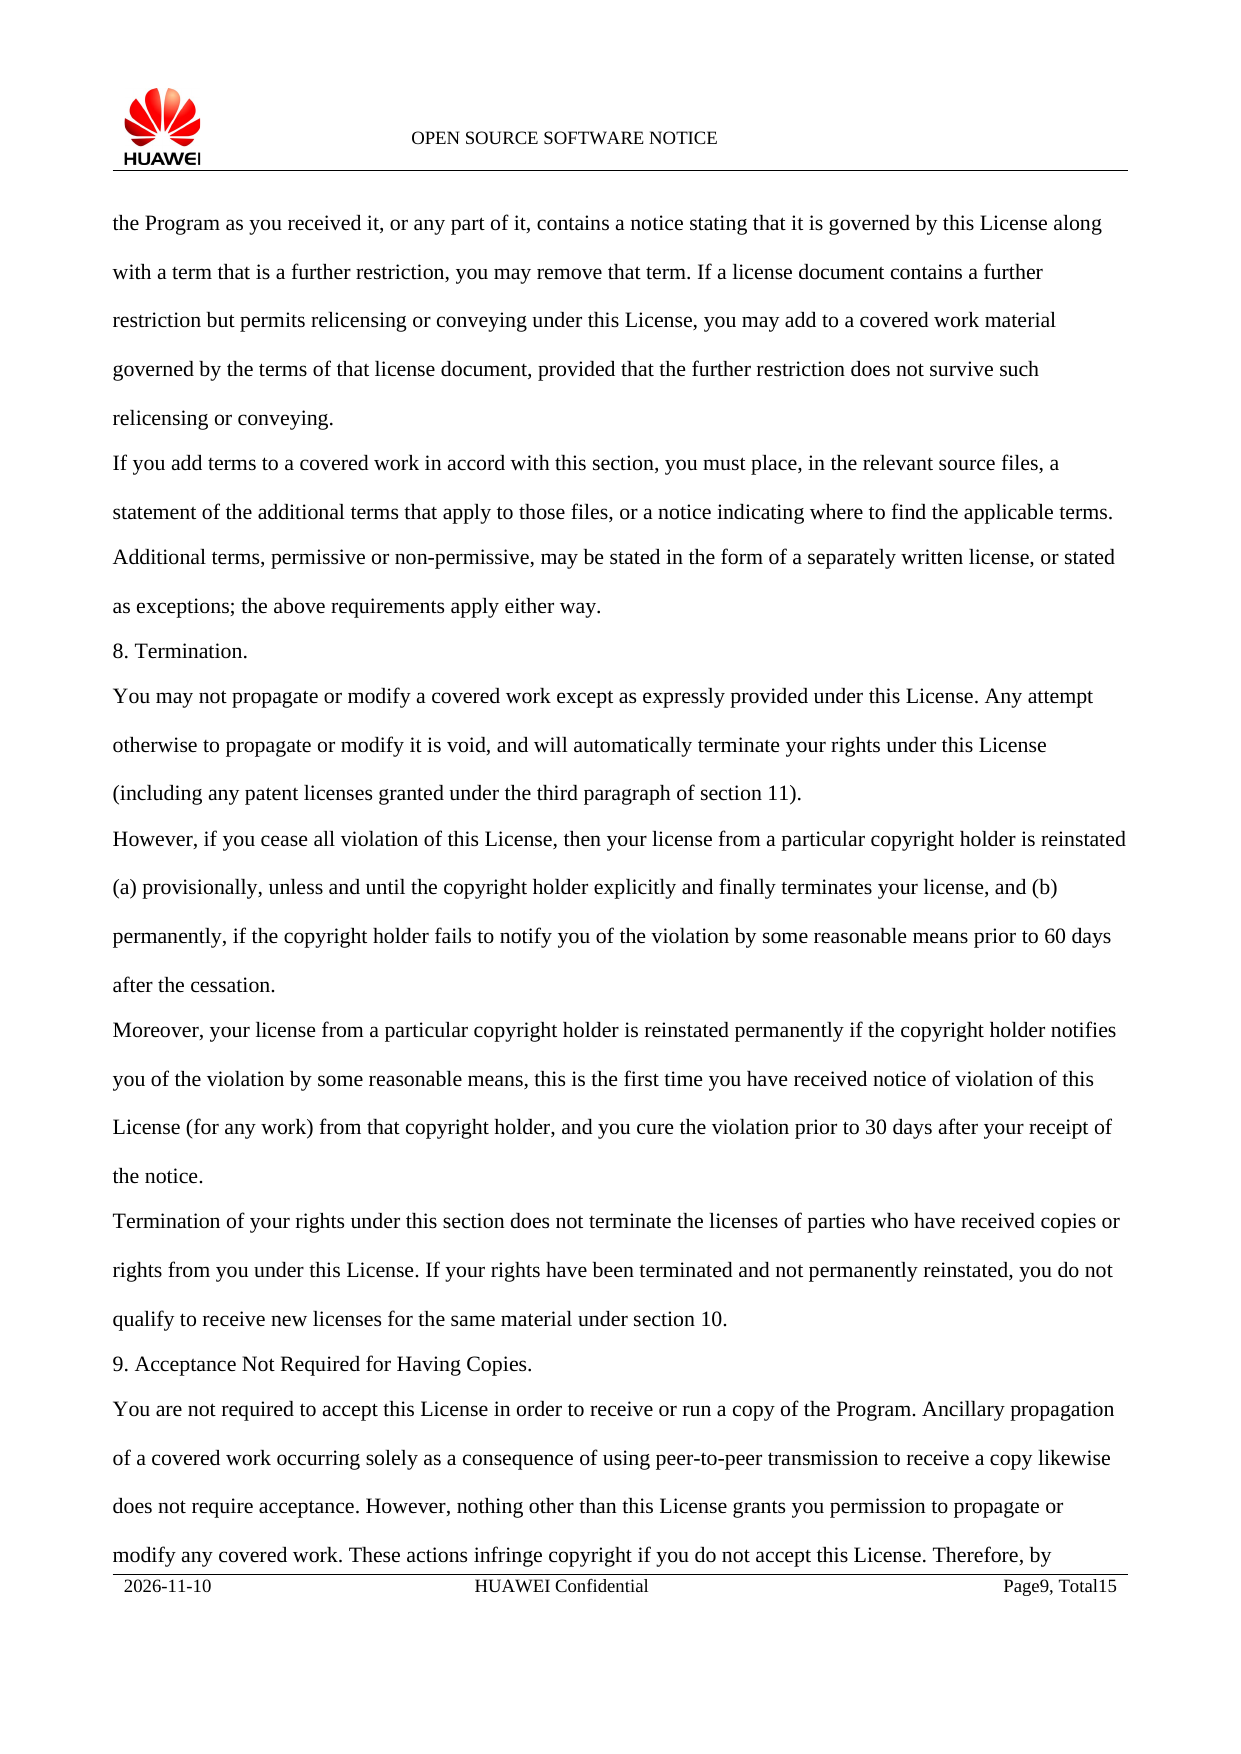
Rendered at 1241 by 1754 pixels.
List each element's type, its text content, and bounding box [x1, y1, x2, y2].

text Moreover, your license from a particular copyright holder is reinstated permanently if the copyright holder notifies you of the violation by some reasonable means, this is the first time you have received notice of violation of this License (for any work) from that copyright holder, and you cure the violation prior to 30 days after your receipt of the notice. [112, 1013, 1128, 1192]
text However, if you cease all violation of this License, then your license from a particular copyright holder is reinstated (a) provisionally, unless and until the copyright holder explicitly and finally terminates your license, and (b) permanently, if the copyright holder fails to notify you of the violation by some reasonable means prior to 60 days after the cessation. [112, 822, 1128, 1001]
text Termination of your rights under this section does not terminate the licenses of parties who have received copies or rights from you under this License. If your rights have been terminated and not permanently reinstated, you do not qualify to receive new licenses for the same material under section 10. [112, 1204, 1128, 1334]
text If you add terms to a covered work in accord with this section, you must place, in the relevant source files, a statement of the additional terms that apply to those files, or a notice indicating where to find the applicable terms. [112, 446, 1128, 528]
text Additional terms, permissive or non-permissive, may be stated in the form of a separately written license, or stated as exceptions; the above requirements apply either way. [112, 540, 1128, 622]
text 8. Termination. [112, 634, 1128, 667]
picture [124, 88, 201, 165]
text 9. Acceptance Not Required for Having Copies. [112, 1347, 1128, 1380]
text You may not propagate or modify a covered work except as expressly provided under this License. Any attempt otherwise to propagate or modify it is void, and will automatically terminate your rights under this License (including any patent licenses granted under the third paragraph of section 11). [112, 679, 1128, 809]
